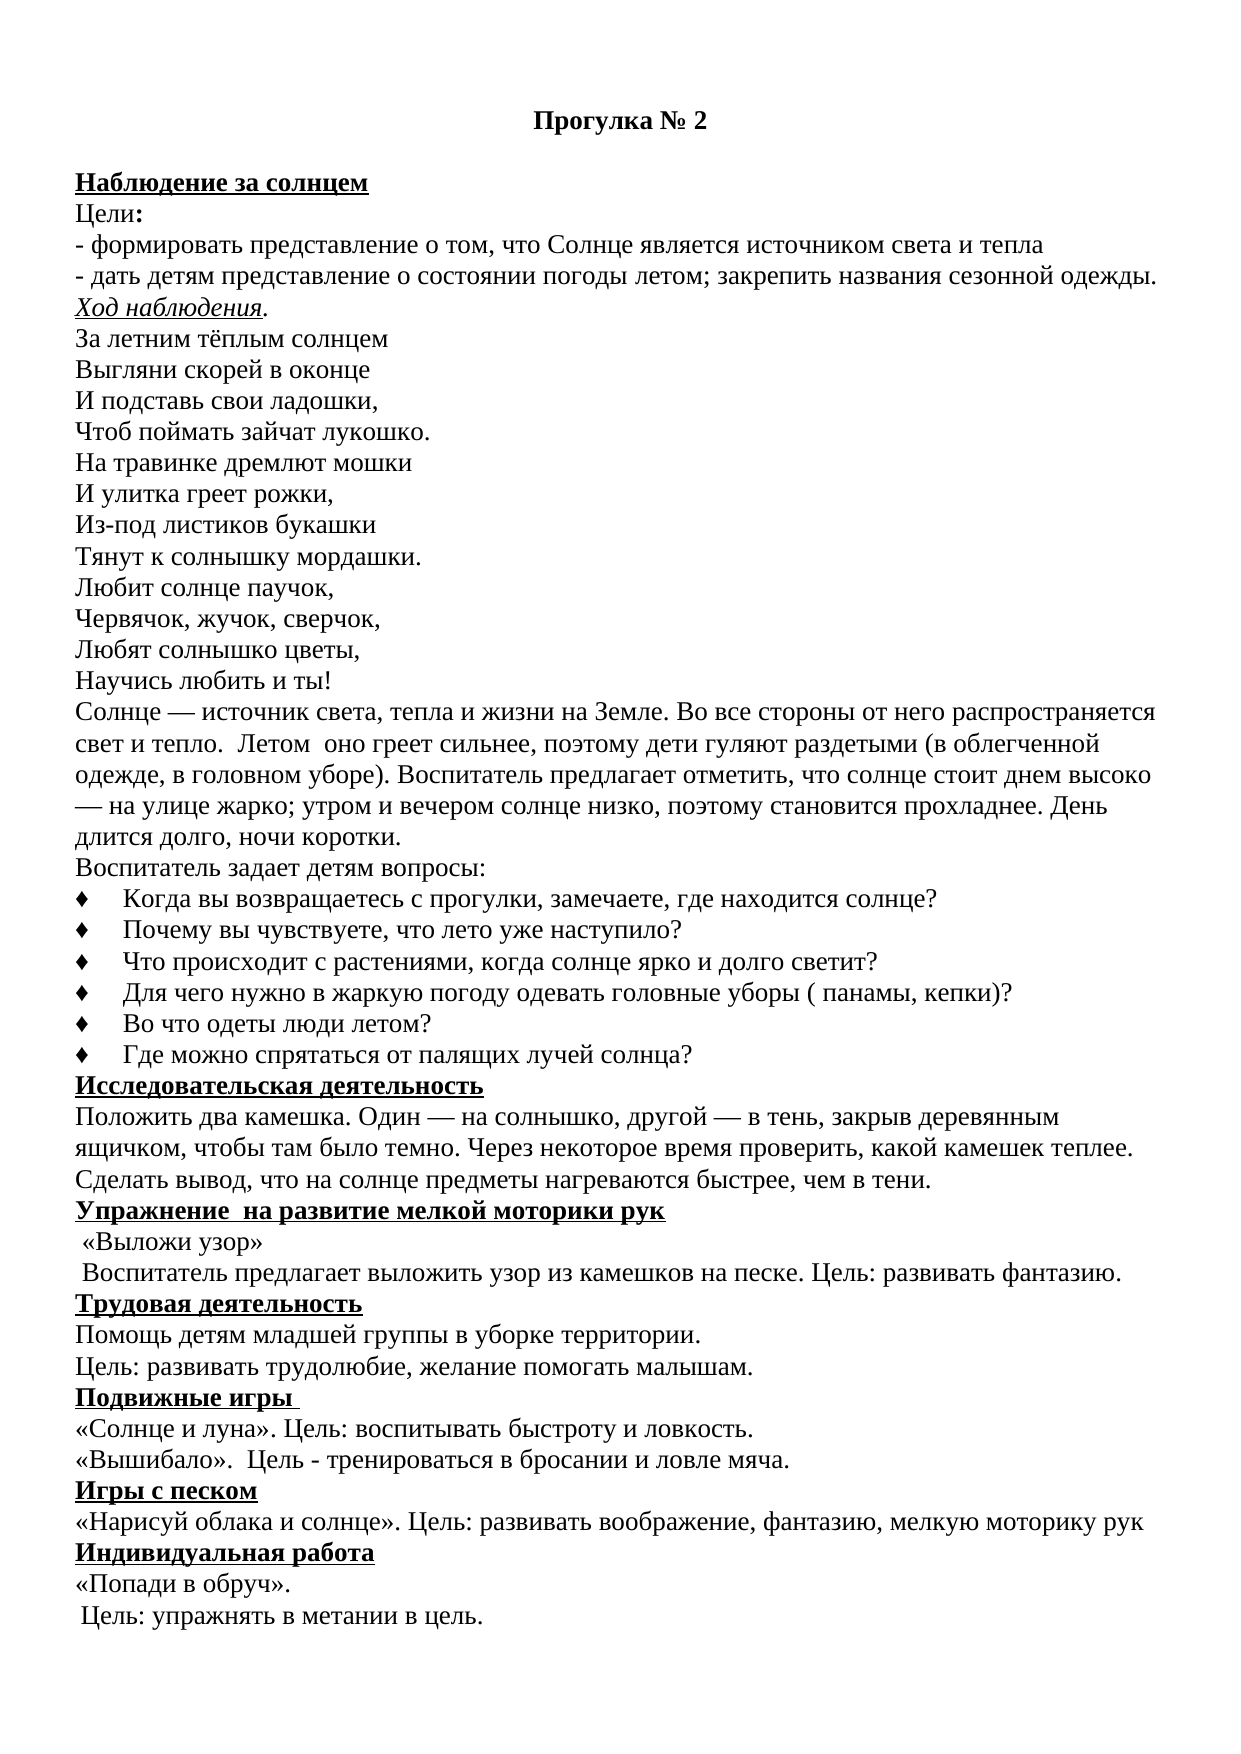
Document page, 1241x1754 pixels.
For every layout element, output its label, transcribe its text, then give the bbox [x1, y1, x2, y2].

text Выгляни скорей в оконце [75, 353, 1165, 384]
text Подвижные игры [75, 1381, 1165, 1412]
text Червячок, жучок, сверчок, [75, 602, 1165, 633]
text Помощь детям младшей группы в уборке территории. [75, 1318, 1165, 1349]
text Из-под листиков букашки [75, 509, 1165, 540]
text Чтоб поймать зайчат лукошко. [75, 415, 1165, 446]
text Воспитатель задает детям вопросы: [75, 851, 1165, 882]
text ♦ Что происходит с растениями, когда солнце ярко и долго светит? [75, 945, 1165, 976]
text Любят солнышко цветы, [75, 633, 1165, 664]
text И улитка греет рожки, [75, 477, 1165, 509]
text Положить два камешка. Один — на солнышко, другой — в тень, закрыв деревянным ящичком, чтобы там было темно. Через некоторое время проверить, какой камешек теплее. Сделать вывод, что на солнце предметы нагреваются быстрее, чем в тени. [75, 1100, 1165, 1194]
text - дать детям представление о состоянии погоды летом; закрепить названия сезонной одежды. Ход наблюдения. [75, 259, 1165, 322]
text Тянут к солнышку мордашки. [75, 540, 1165, 571]
text - формировать представление о том, что Солнце является источником света и тепла [75, 228, 1165, 259]
text ♦ Почему вы чувствуете, что лето уже наступило? [75, 913, 1165, 945]
text Воспитатель предлагает выложить узор из камешков на песке. Цель: развивать фантазию. [75, 1256, 1165, 1287]
text ♦ Когда вы возвращаетесь с прогулки, замечаете, где находится солнце? [75, 882, 1165, 913]
text «Вышибало». Цель - тренироваться в бросании и ловле мяча. [75, 1443, 1165, 1474]
text Наблюдение за солнцем Цели: [75, 135, 1165, 228]
text «Нарисуй облака и солнце». Цель: развивать воображение, фантазию, мелкую моторику рук [75, 1505, 1165, 1536]
text «Выложи узор» [75, 1225, 1165, 1256]
text Любит солнце паучок, [75, 571, 1165, 602]
text На травинке дремлют мошки [75, 446, 1165, 477]
text ♦ Для чего нужно в жаркую погоду одевать головные уборы ( панамы, кепки)? [75, 976, 1165, 1007]
text Цель: развивать трудолюбие, желание помогать малышам. [75, 1349, 1165, 1381]
text Индивидуальная работа [75, 1536, 1165, 1568]
text И подставь свои ладошки, [75, 384, 1165, 415]
text ♦ Где можно спрятаться от палящих лучей солнца? [75, 1038, 1165, 1069]
text Научись любить и ты! [75, 664, 1165, 696]
text Упражнение на развитие мелкой моторики рук [75, 1194, 1165, 1225]
text Цель: упражнять в метании в цель. [80, 1599, 1165, 1630]
text Игры с песком [75, 1474, 1165, 1505]
text За летним тёплым солнцем [75, 322, 1165, 353]
text «Солнце и луна». Цель: воспитывать быстроту и ловкость. [75, 1412, 1165, 1443]
text ♦ Во что одеты люди летом? [75, 1007, 1165, 1038]
text Прогулка № 2 [75, 104, 1165, 135]
text Солнце — источник света, тепла и жизни на Земле. Во все стороны от него распространяется свет и тепло. Летом оно греет сильнее, поэтому дети гуляют раздетыми (в облегченной одежде, в головном уборе). Воспитатель предлагает отметить, что солнце стоит днем высоко — на улице жарко; утром и вечером солнце низко, поэтому становится прохладнее. День длится долго, ночи коротки. [75, 696, 1165, 851]
text «Попади в обруч». [75, 1568, 1165, 1599]
text Исследовательская деятельность [75, 1069, 1165, 1100]
text Трудовая деятельность [75, 1287, 1165, 1318]
